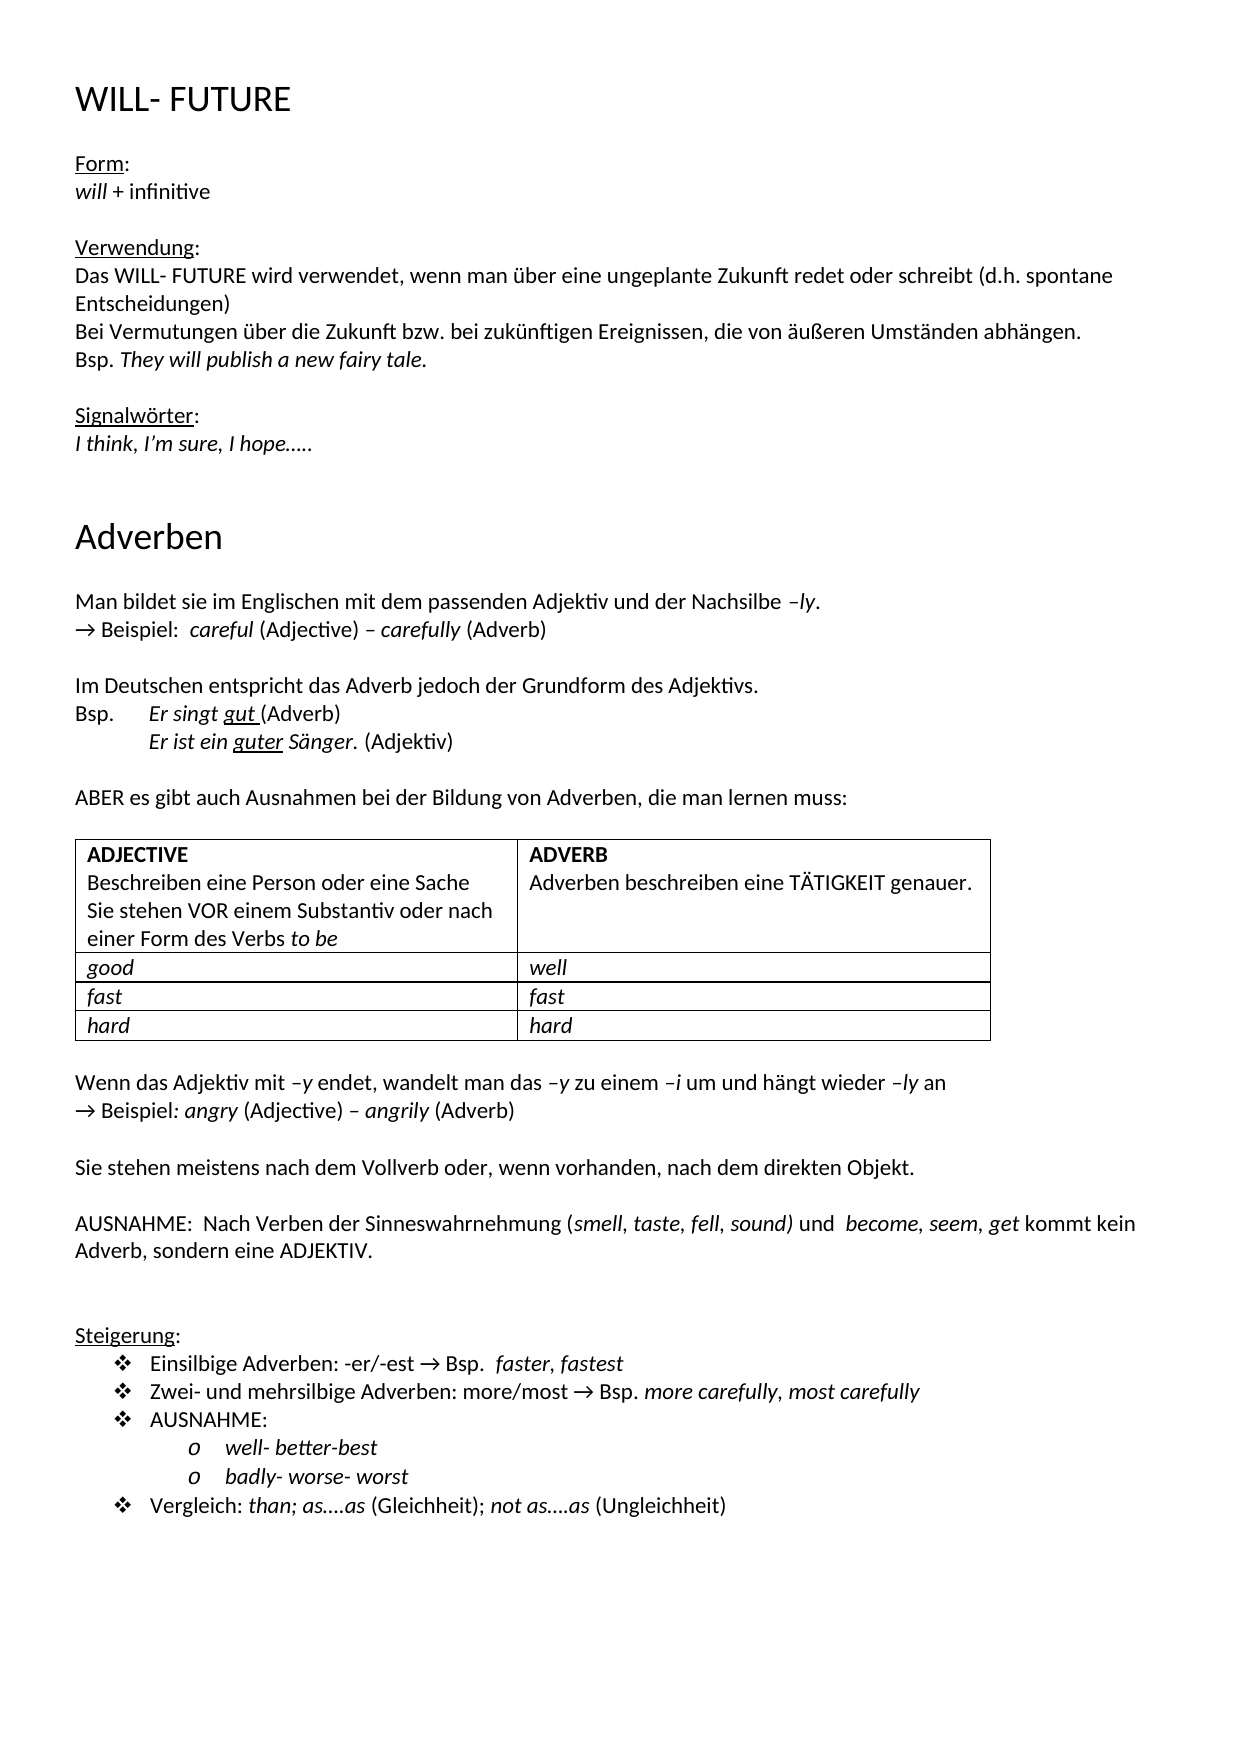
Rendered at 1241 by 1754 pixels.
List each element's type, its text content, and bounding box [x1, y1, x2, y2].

list Einsilbige Adverben: -er/-est → Bsp. faster, fastest [112, 1349, 1165, 1377]
list Zwei- und mehrsilbige Adverben: more/most → Bsp. more carefully, most carefully [112, 1377, 1165, 1405]
text Man bildet sie im Englischen mit dem passenden Adjektiv und der Nachsilbe –ly. [75, 587, 1165, 615]
list badly- worse- worst [187, 1462, 1165, 1491]
text Verwendung: [75, 233, 1165, 261]
text Signalwörter: [75, 401, 1165, 429]
text will + infinitive [75, 177, 1165, 205]
table_cell good [76, 953, 517, 981]
text ABER es gibt auch Ausnahmen bei der Bildung von Adverben, die man lernen muss: [75, 783, 1165, 811]
text Wenn das Adjektiv mit –y endet, wandelt man das –y zu einem –i um und hängt wieder –ly an [75, 1068, 1165, 1097]
table_header ADJECTIVE Beschreiben eine Person oder eine Sache Sie stehen VOR einem Substantiv oder nach einer Form des Verbs to be [76, 840, 517, 952]
table_cell hard [76, 1011, 517, 1039]
text Bsp. Er singt gut (Adverb) [75, 699, 1165, 727]
text Adverben [75, 513, 1165, 559]
table_header ADVERB Adverben beschreiben eine TÄTIGKEIT genauer. [518, 840, 990, 952]
text WILL- FUTURE [75, 75, 1165, 121]
list Vergleich: than; as….as (Gleichheit); not as….as (Ungleichheit) [112, 1491, 1165, 1519]
text Er ist ein guter Sänger. (Adjektiv) [75, 727, 1165, 755]
text Bsp. They will publish a new fairy tale. [75, 345, 1165, 373]
text → Beispiel: careful (Adjective) – carefully (Adverb) [75, 615, 1165, 643]
text I think, I’m sure, I hope….. [75, 429, 1165, 457]
text Form: [75, 149, 1165, 177]
table_cell fast [518, 983, 990, 1010]
text Im Deutschen entspricht das Adverb jedoch der Grundform des Adjektivs. [75, 671, 1165, 699]
text → Beispiel: angry (Adjective) – angrily (Adverb) [75, 1097, 1165, 1124]
text Sie stehen meistens nach dem Vollverb oder, wenn vorhanden, nach dem direkten Objekt. [75, 1153, 1165, 1181]
text AUSNAHME: Nach Verben der Sinneswahrnehmung (smell, taste, fell, sound) und become, seem, get kommt kein Adverb, sondern eine ADJEKTIV. [75, 1209, 1165, 1265]
table_cell fast [76, 983, 517, 1010]
text Steigerung: [75, 1321, 1165, 1349]
text Bei Vermutungen über die Zukunft bzw. bei zukünftigen Ereignissen, die von äußeren Umständen abhängen. [75, 317, 1165, 345]
text Das WILL- FUTURE wird verwendet, wenn man über eine ungeplante Zukunft redet oder schreibt (d.h. spontane Entscheidungen) [75, 261, 1165, 317]
table_cell well [518, 953, 990, 981]
list AUSNAHME: [112, 1405, 1165, 1433]
table_cell hard [518, 1011, 990, 1039]
list well- better-best [187, 1433, 1165, 1462]
